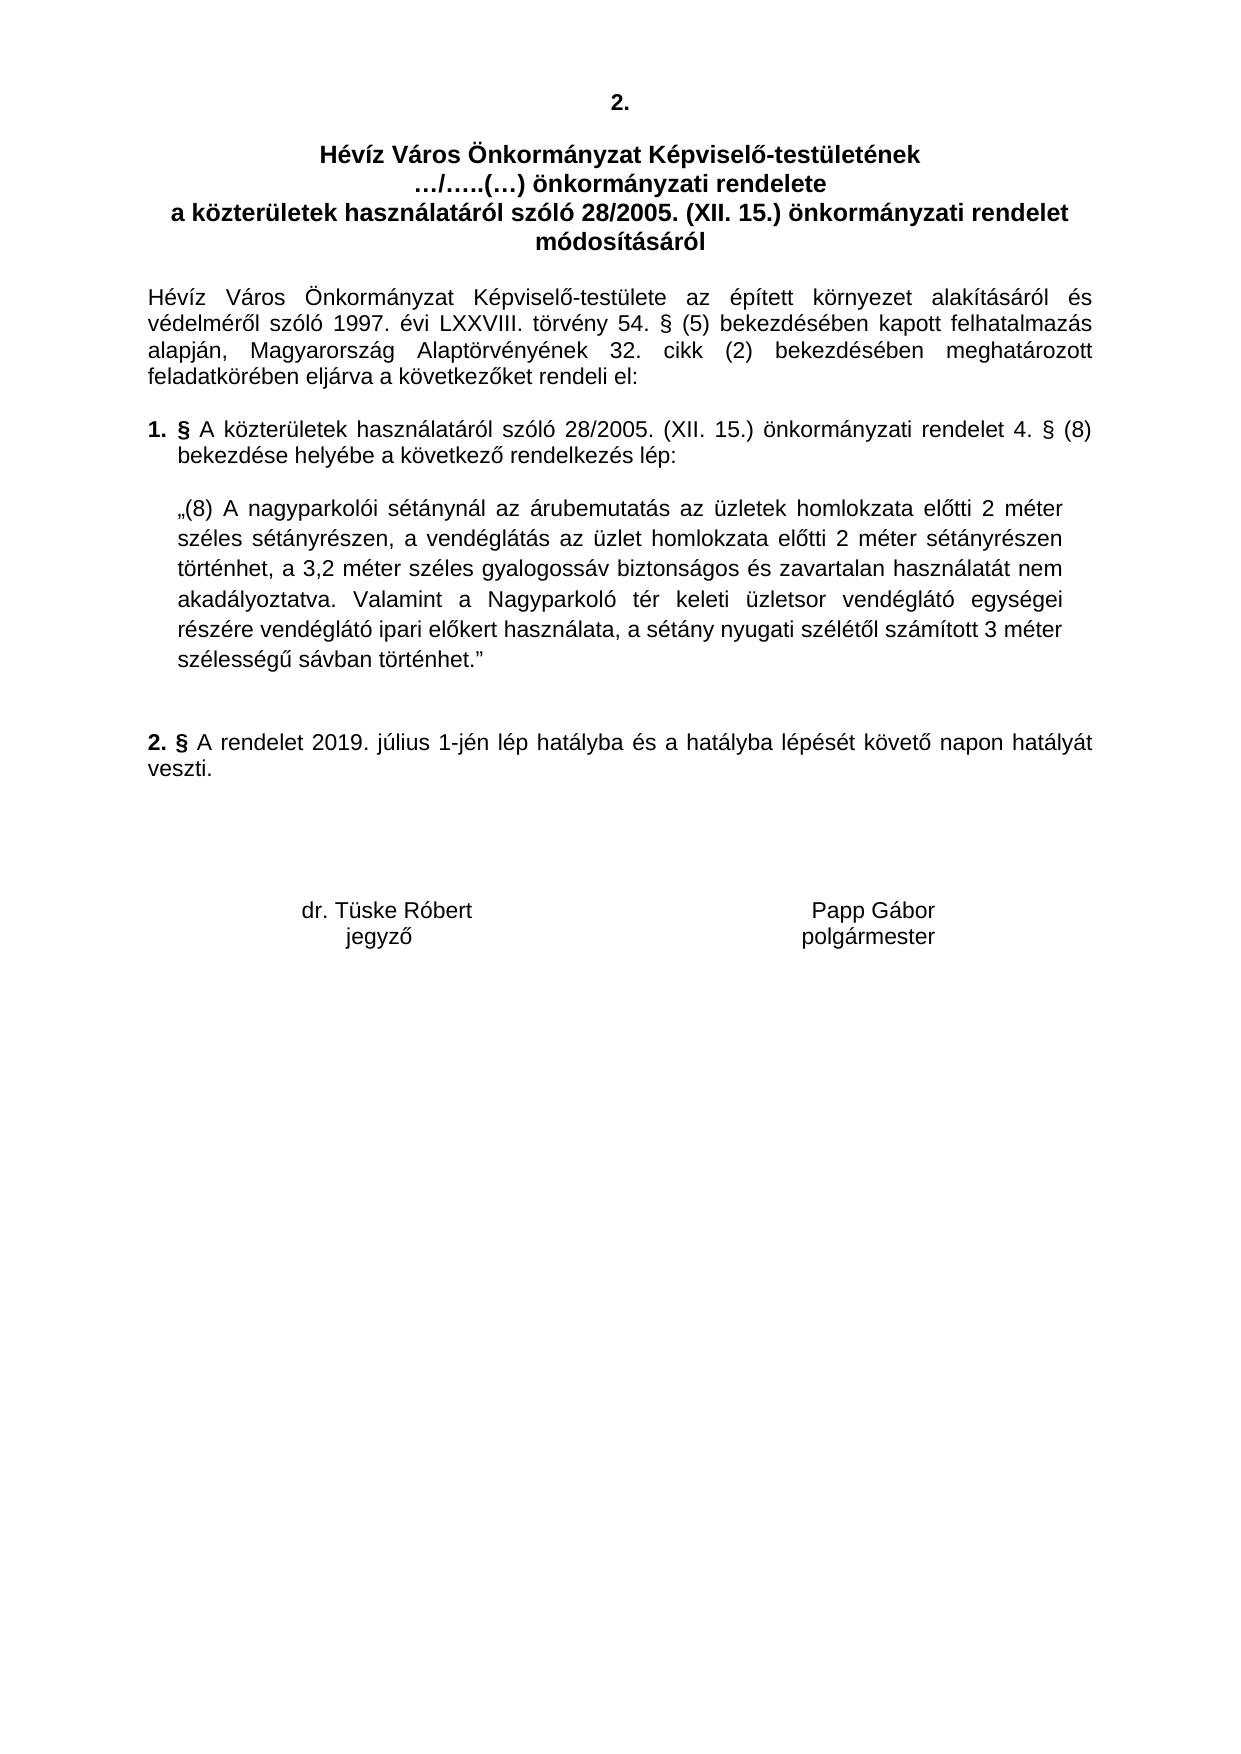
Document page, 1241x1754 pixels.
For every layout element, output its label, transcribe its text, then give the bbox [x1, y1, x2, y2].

text jegyző polgármester [148, 923, 1093, 949]
text 2. § A rendelet 2019. július 1-jén lép hatályba és a hatályba lépését követő napon hatályát veszti. [148, 729, 1093, 782]
text dr. Tüske Róbert Papp Gábor [148, 897, 1093, 923]
text Hévíz Város Önkormányzat Képviselő-testületének [148, 140, 1093, 169]
text a közterületek használatáról szóló 28/2005. (XII. 15.) önkormányzati rendelet módosításáról [148, 198, 1093, 255]
text 2. [148, 89, 1093, 116]
list § A közterületek használatáról szóló 28/2005. (XII. 15.) önkormányzati rendelet 4. § (8) bekezdése helyébe a következő rendelkezés lép: [148, 416, 1093, 468]
text …/…..(…) önkormányzati rendelete [148, 169, 1093, 198]
text Hévíz Város Önkormányzat Képviselő-testülete az épített környezet alakításáról és védelméről szóló 1997. évi LXXVIII. törvény 54. § (5) bekezdésében kapott felhatalmazás alapján, Magyarország Alaptörvényének 32. cikk (2) bekezdésében meghatározott feladatkörében eljárva a következőket rendeli el: [148, 284, 1093, 389]
text „(8) A nagyparkolói sétánynál az árubemutatás az üzletek homlokzata előtti 2 méter széles sétányrészen, a vendéglátás az üzlet homlokzata előtti 2 méter sétányrészen történhet, a 3,2 méter széles gyalogossáv biztonságos és zavartalan használatát nem akadályoztatva. Valamint a Nagyparkoló tér keleti üzletsor vendéglátó egységei részére vendéglátó ipari előkert használata, a sétány nyugati szélétől számított 3 méter szélességű sávban történhet.” [177, 495, 1063, 672]
